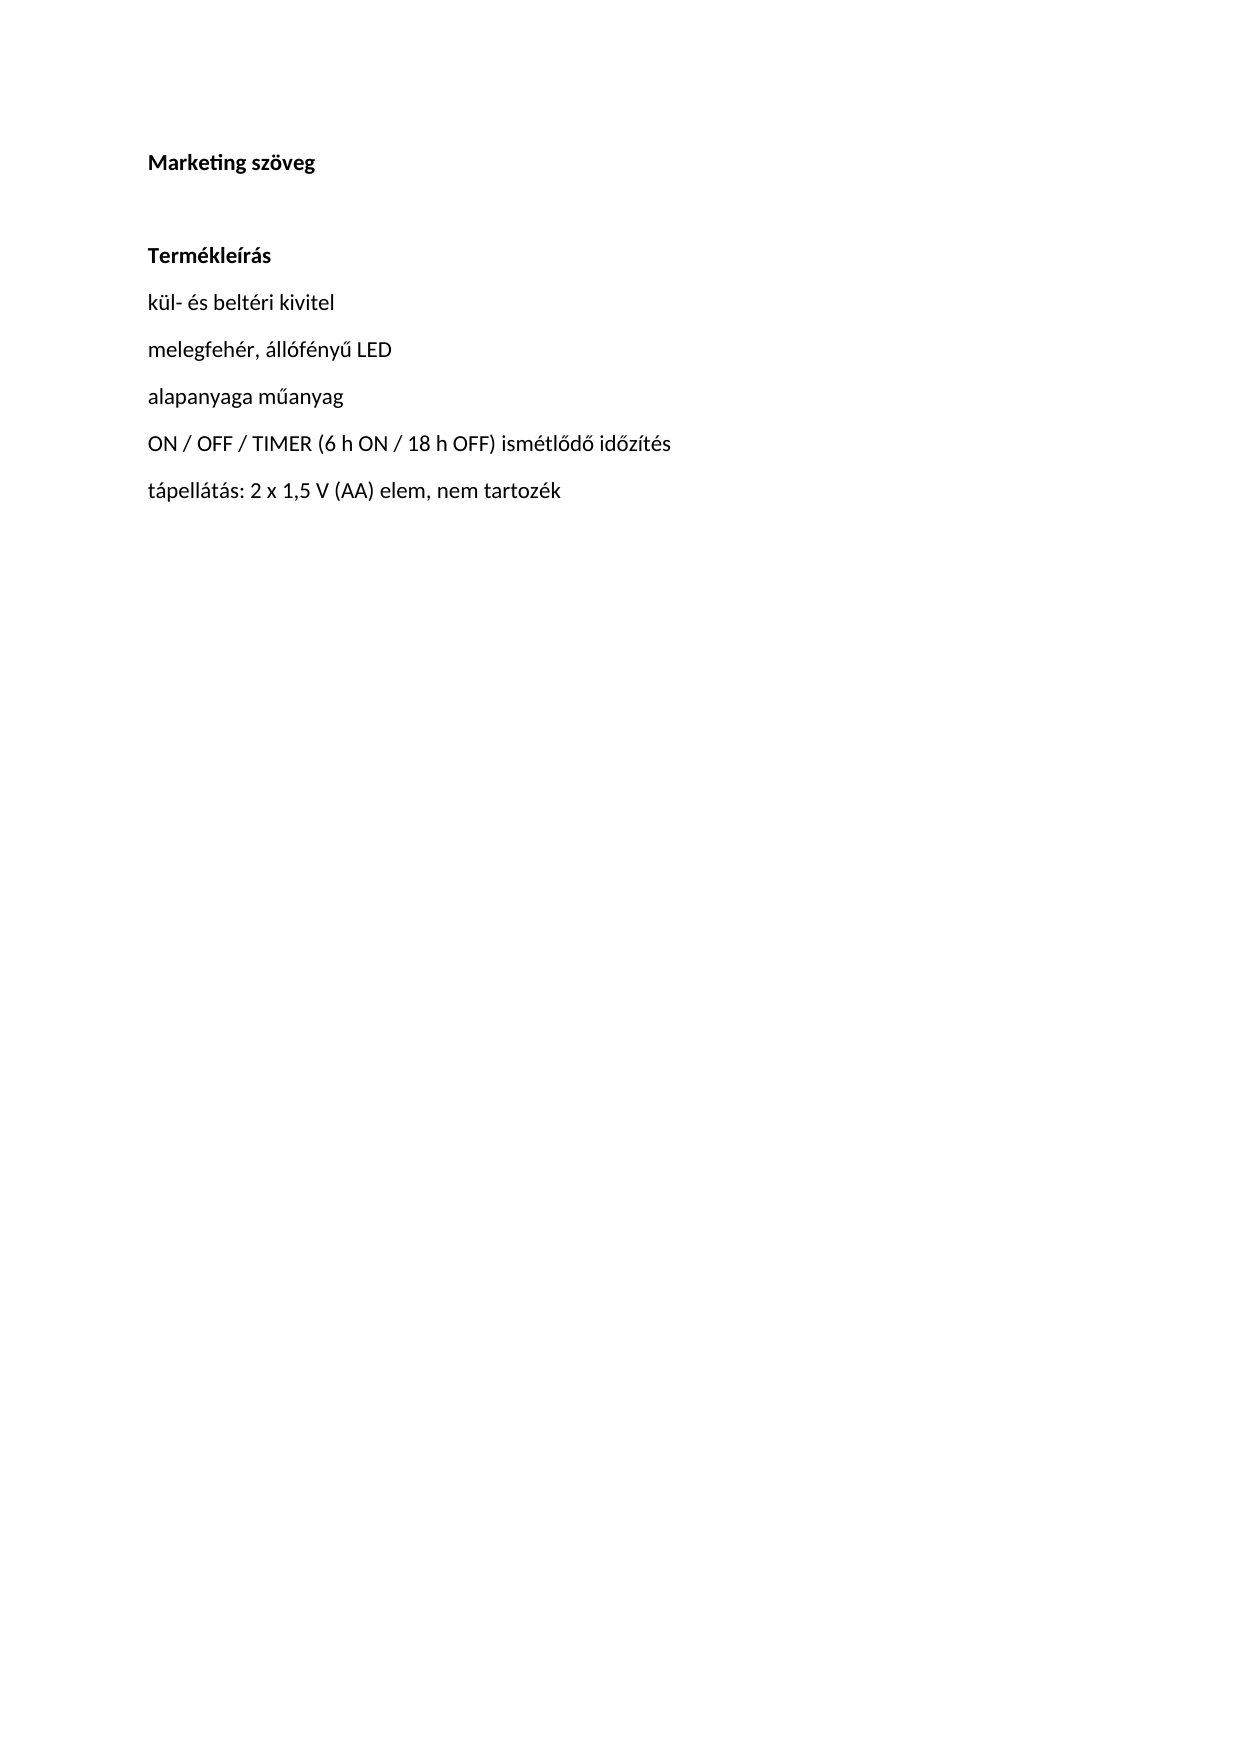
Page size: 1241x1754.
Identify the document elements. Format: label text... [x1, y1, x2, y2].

text Marketing szöveg [148, 148, 1093, 176]
text kül- és beltéri kivitel [148, 288, 1093, 316]
text ON / OFF / TIMER (6 h ON / 18 h OFF) ismétlődő időzítés [148, 429, 1093, 457]
text Termékleírás [148, 241, 1093, 269]
text tápellátás: 2 x 1,5 V (AA) elem, nem tartozék [148, 476, 1093, 504]
text alapanyaga műanyag [148, 382, 1093, 410]
text melegfehér, állófényű LED [148, 335, 1093, 363]
